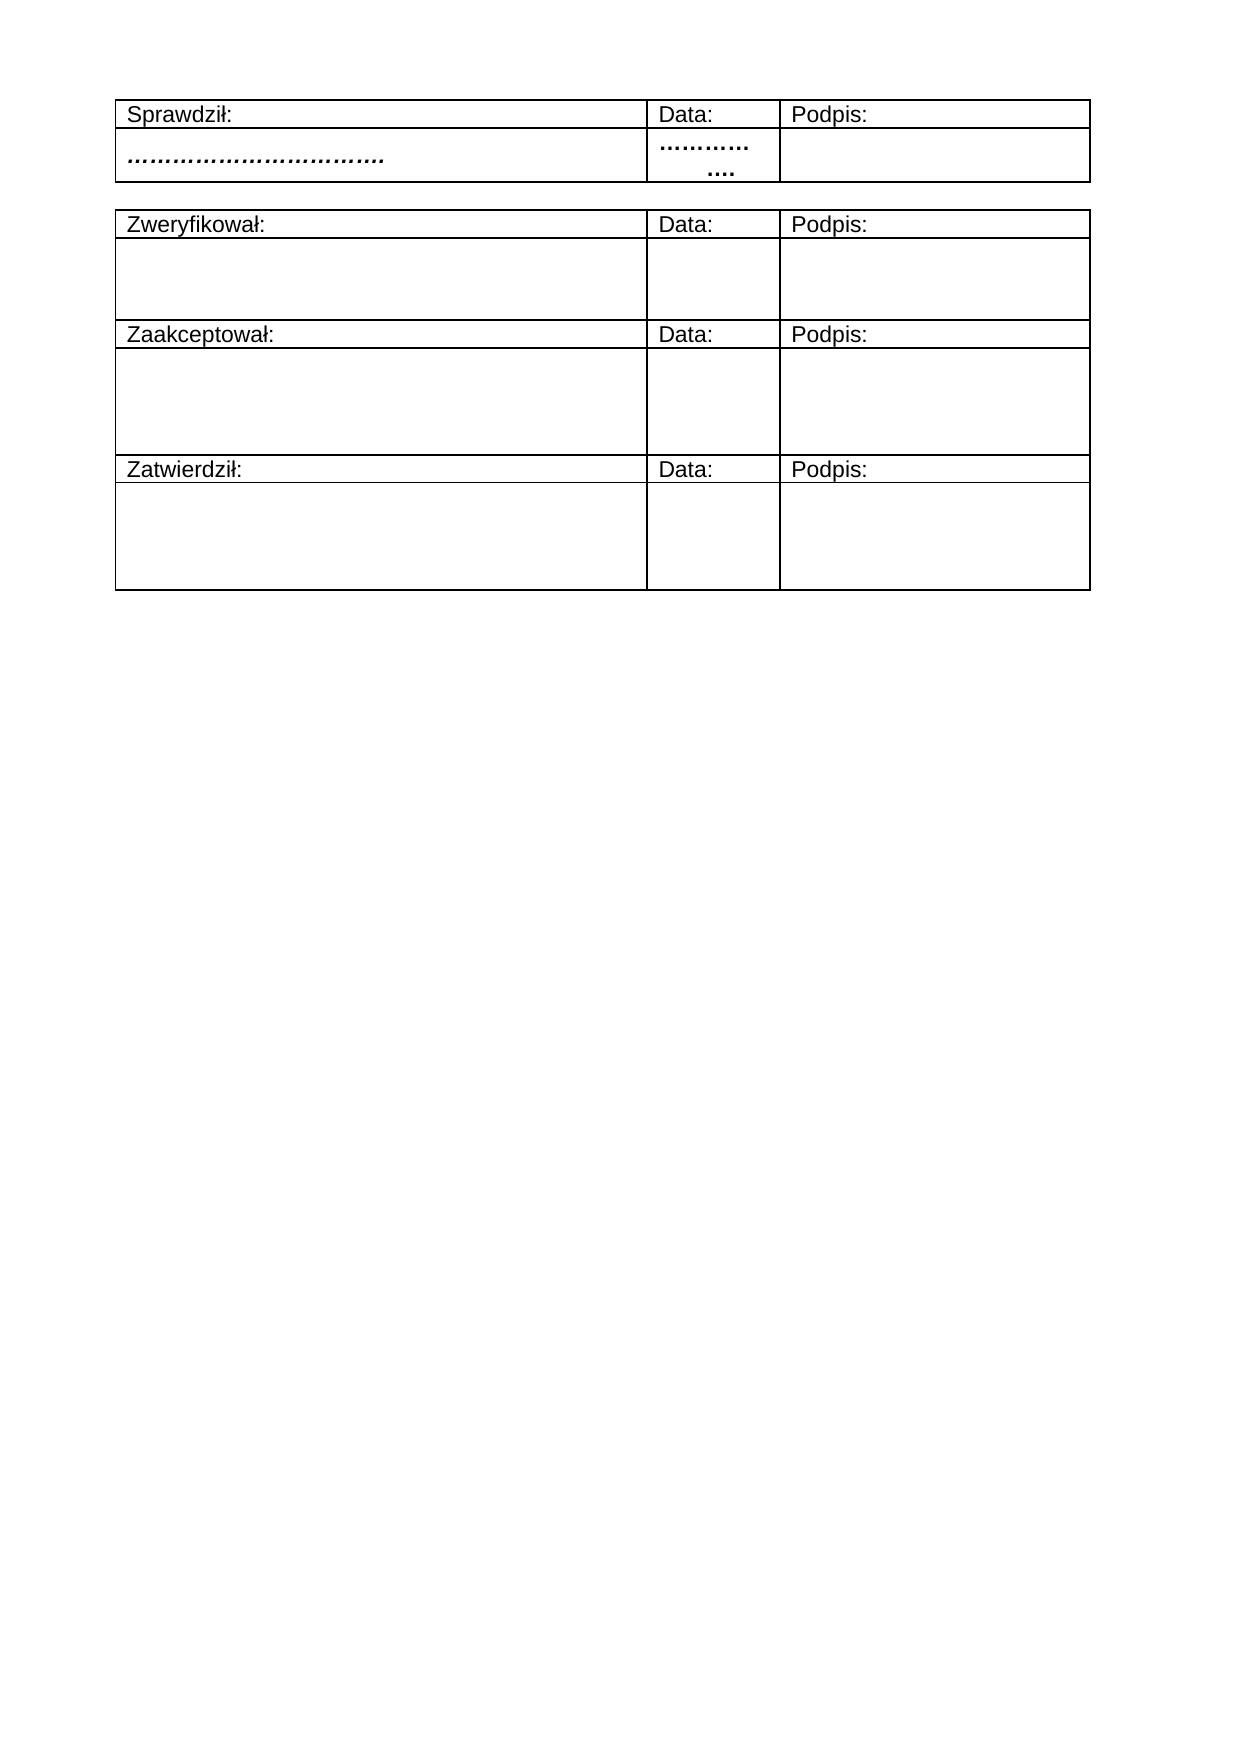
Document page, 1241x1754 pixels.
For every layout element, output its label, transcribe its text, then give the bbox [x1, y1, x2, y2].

table_cell [781, 239, 1089, 319]
table_cell Data: [648, 456, 779, 482]
table_cell Podpis: [781, 321, 1089, 347]
table_cell ……………………………. [116, 129, 646, 181]
table_cell [781, 129, 1089, 181]
table_cell [116, 483, 646, 589]
table_cell [781, 349, 1089, 454]
table_cell [116, 239, 646, 319]
table_header Data: [648, 211, 779, 237]
table_cell Zaakceptował: [116, 321, 646, 347]
table_cell [781, 483, 1089, 589]
table_cell [116, 349, 646, 454]
table_header Podpis: [781, 211, 1089, 237]
table_header Sprawdził: [116, 101, 646, 127]
table_header Podpis: [781, 101, 1089, 127]
table_header Data: [648, 101, 779, 127]
table_cell Data: [648, 321, 779, 347]
table_cell [648, 349, 779, 454]
table_cell [648, 239, 779, 319]
table_cell Podpis: [781, 456, 1089, 482]
table_cell [648, 483, 779, 589]
table_header Zweryfikował: [116, 211, 646, 237]
table_cell Zatwierdził: [116, 456, 646, 482]
table_cell ……………. [648, 129, 779, 181]
